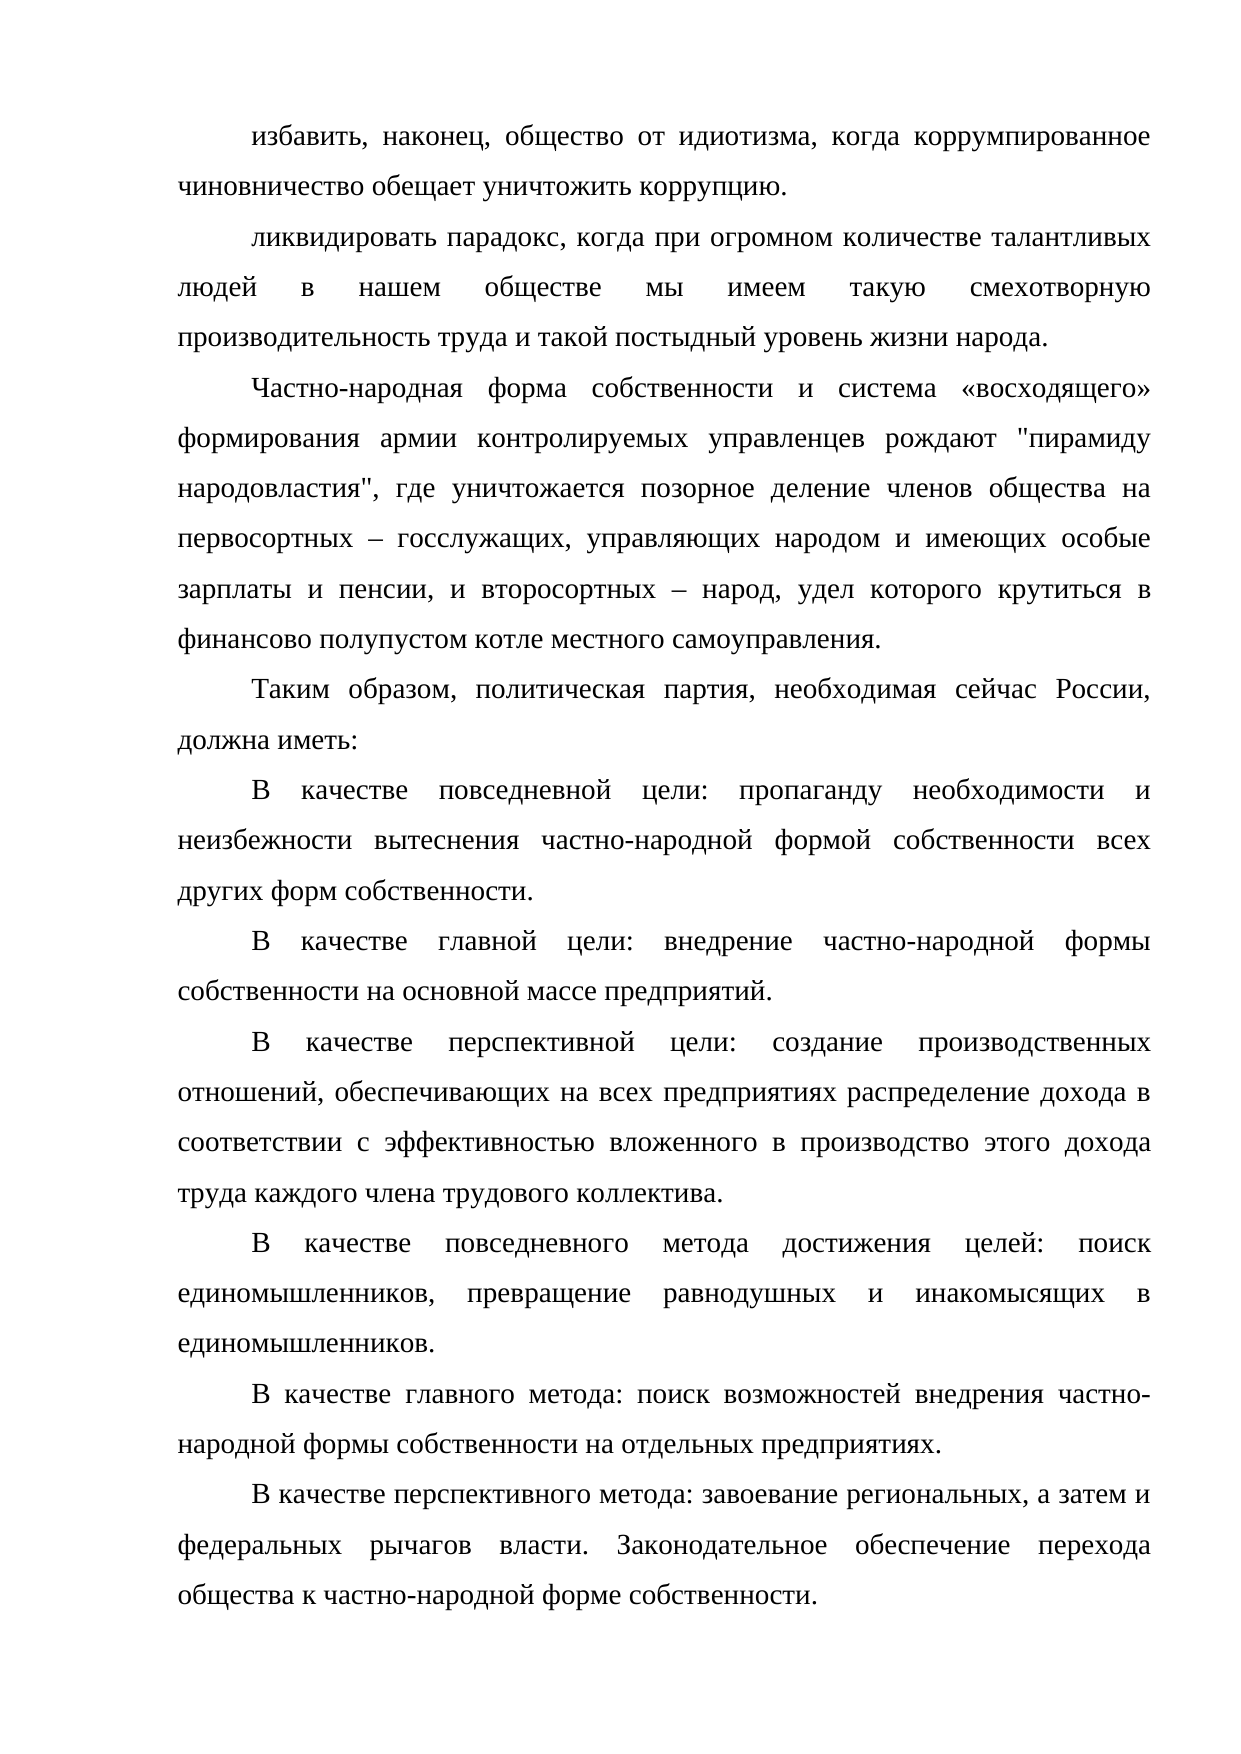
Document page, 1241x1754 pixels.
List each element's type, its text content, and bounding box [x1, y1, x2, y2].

text ликвидировать парадокс, когда при огромном количестве талантливых людей в нашем обществе мы имеем такую смехотворную производительность труда и такой постыдный уровень жизни народа. [177, 219, 1152, 353]
text В качестве перспективной цели: создание производственных отношений, обеспечивающих на всех предприятиях распределение дохода в соответствии с эффективностью вложенного в производство этого дохода труда каждого члена трудового коллектива. [177, 1024, 1152, 1208]
text В качестве повседневного метода достижения целей: поиск единомышленников, превращение равнодушных и инакомысящих в единомышленников. [177, 1225, 1152, 1359]
text Таким образом, политическая партия, необходимая сейчас России, должна иметь: [177, 672, 1152, 755]
text Частно-народная форма собственности и система «восходящего» формирования армии контролируемых управленцев рождают "пирамиду народовластия", где уничтожается позорное деление членов общества на первосортных – госслужащих, управляющих народом и имеющих особые зарплаты и пенсии, и второсортных – народ, удел которого крутиться в финансово полупустом котле местного самоуправления. [177, 370, 1152, 655]
text В качестве перспективного метода: завоевание региональных, а затем и федеральных рычагов власти. Законодательное обеспечение перехода общества к частно-народной форме собственности. [177, 1477, 1152, 1611]
text избавить, наконец, общество от идиотизма, когда коррумпированное чиновничество обещает уничтожить коррупцию. [177, 118, 1152, 202]
text В качестве главной цели: внедрение частно-народной формы собственности на основной массе предприятий. [177, 923, 1152, 1007]
text В качестве повседневной цели: пропаганду необходимости и неизбежности вытеснения частно-народной формой собственности всех других форм собственности. [177, 772, 1152, 906]
text В качестве главного метода: поиск возможностей внедрения частно-народной формы собственности на отдельных предприятиях. [177, 1376, 1152, 1460]
